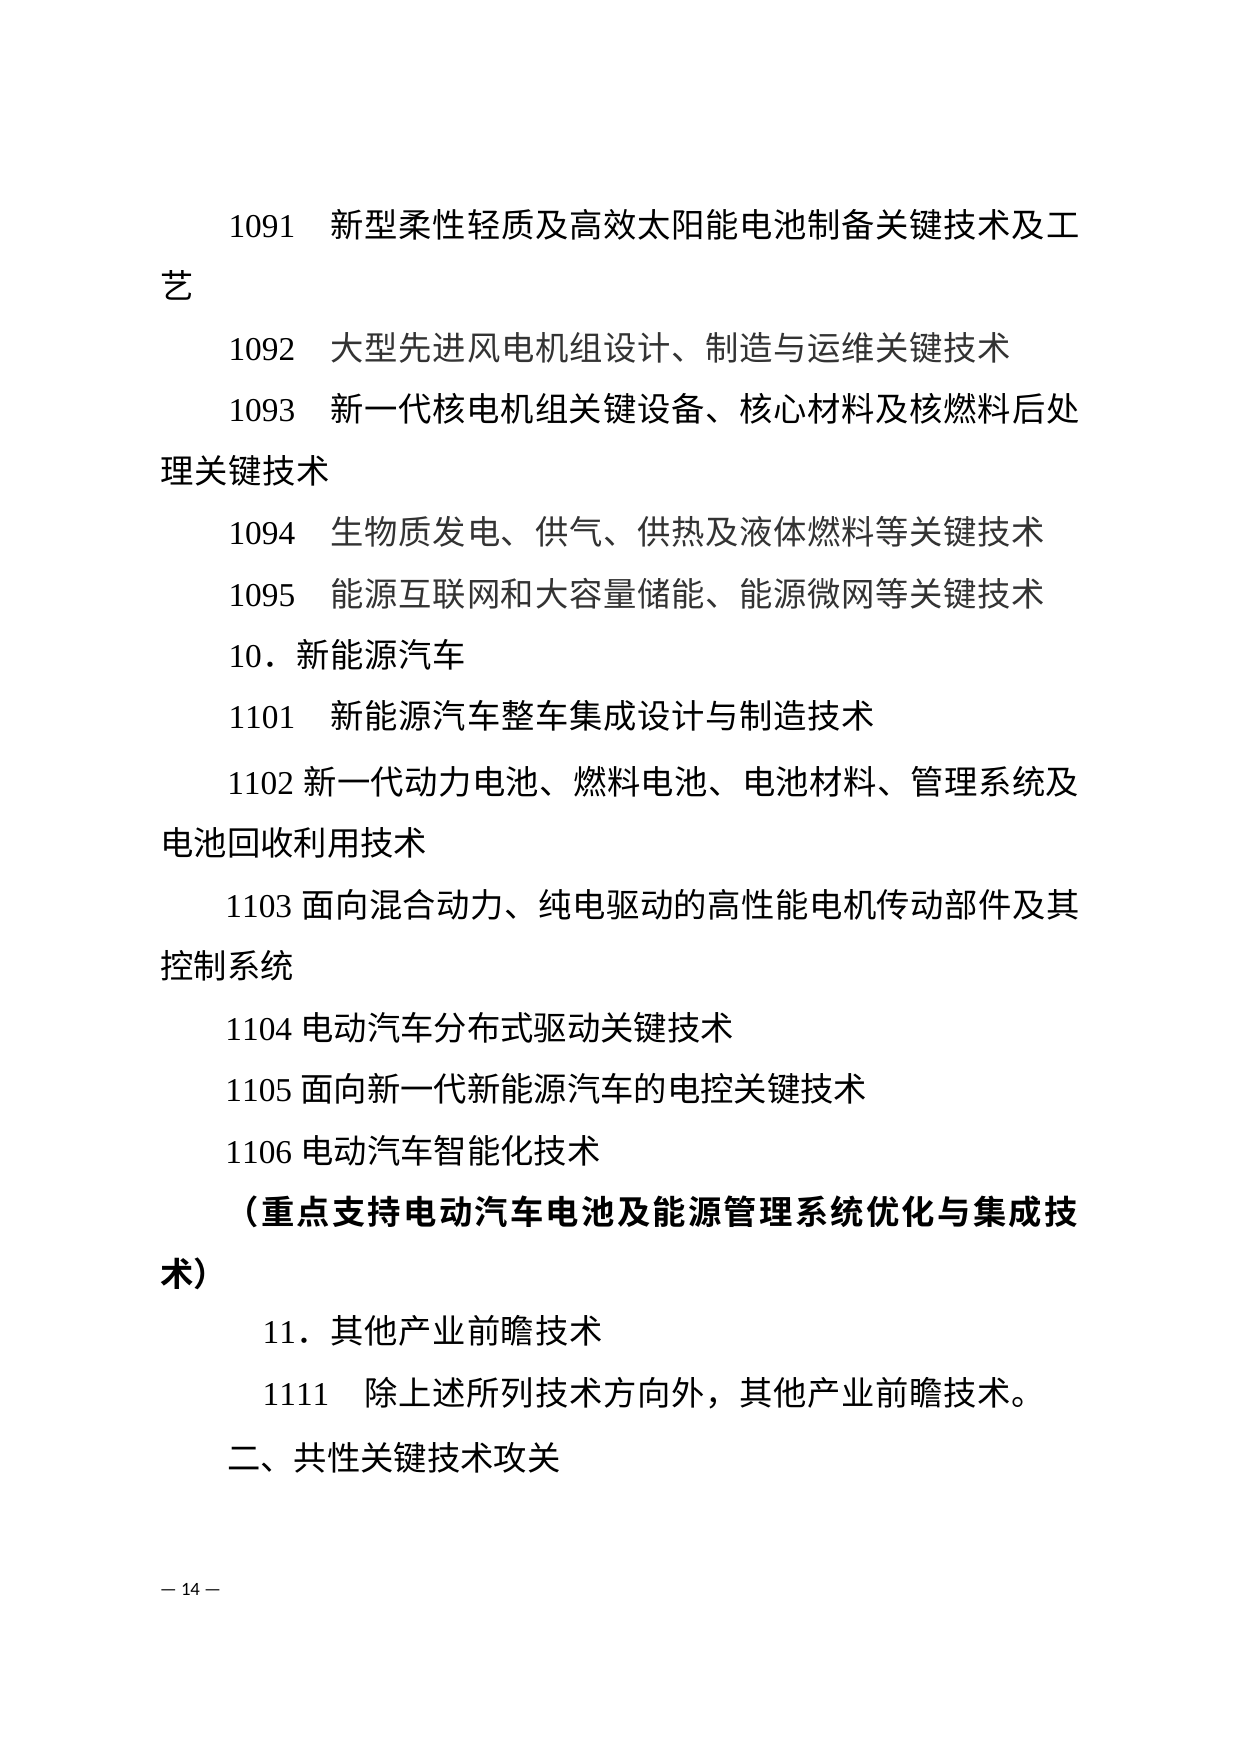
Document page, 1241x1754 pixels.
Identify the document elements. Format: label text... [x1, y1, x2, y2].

text 1092 大型先进风电机组设计、制造与运维关键技术 [160, 315, 1080, 376]
text 1101 新能源汽车整车集成设计与制造技术 [160, 684, 1080, 745]
text 二、共性关键技术攻关 [160, 1421, 1080, 1483]
text 1111 除上述所列技术方向外，其他产业前瞻技术。 [160, 1360, 1080, 1421]
text 1106 电动汽车智能化技术 [160, 1114, 1080, 1175]
text 1091 新型柔性轻质及高效太阳能电池制备关键技术及工艺 [160, 192, 1080, 315]
text 1093 新一代核电机组关键设备、核心材料及核燃料后处理关键技术 [160, 376, 1080, 499]
text 10．新能源汽车 [160, 622, 1080, 684]
text 1102 新一代动力电池、燃料电池、电池材料、管理系统及电池回收利用技术 [160, 745, 1080, 868]
text 1105 面向新一代新能源汽车的电控关键技术 [160, 1052, 1080, 1114]
text （重点支持电动汽车电池及能源管理系统优化与集成技术） [160, 1175, 1080, 1298]
text 1103 面向混合动力、纯电驱动的高性能电机传动部件及其控制系统 [160, 868, 1080, 991]
text 1104 电动汽车分布式驱动关键技术 [160, 991, 1080, 1052]
text 1095 能源互联网和大容量储能、能源微网等关键技术 [160, 561, 1080, 622]
text 1094 生物质发电、供气、供热及液体燃料等关键技术 [160, 499, 1080, 561]
text 11．其他产业前瞻技术 [160, 1298, 1080, 1360]
